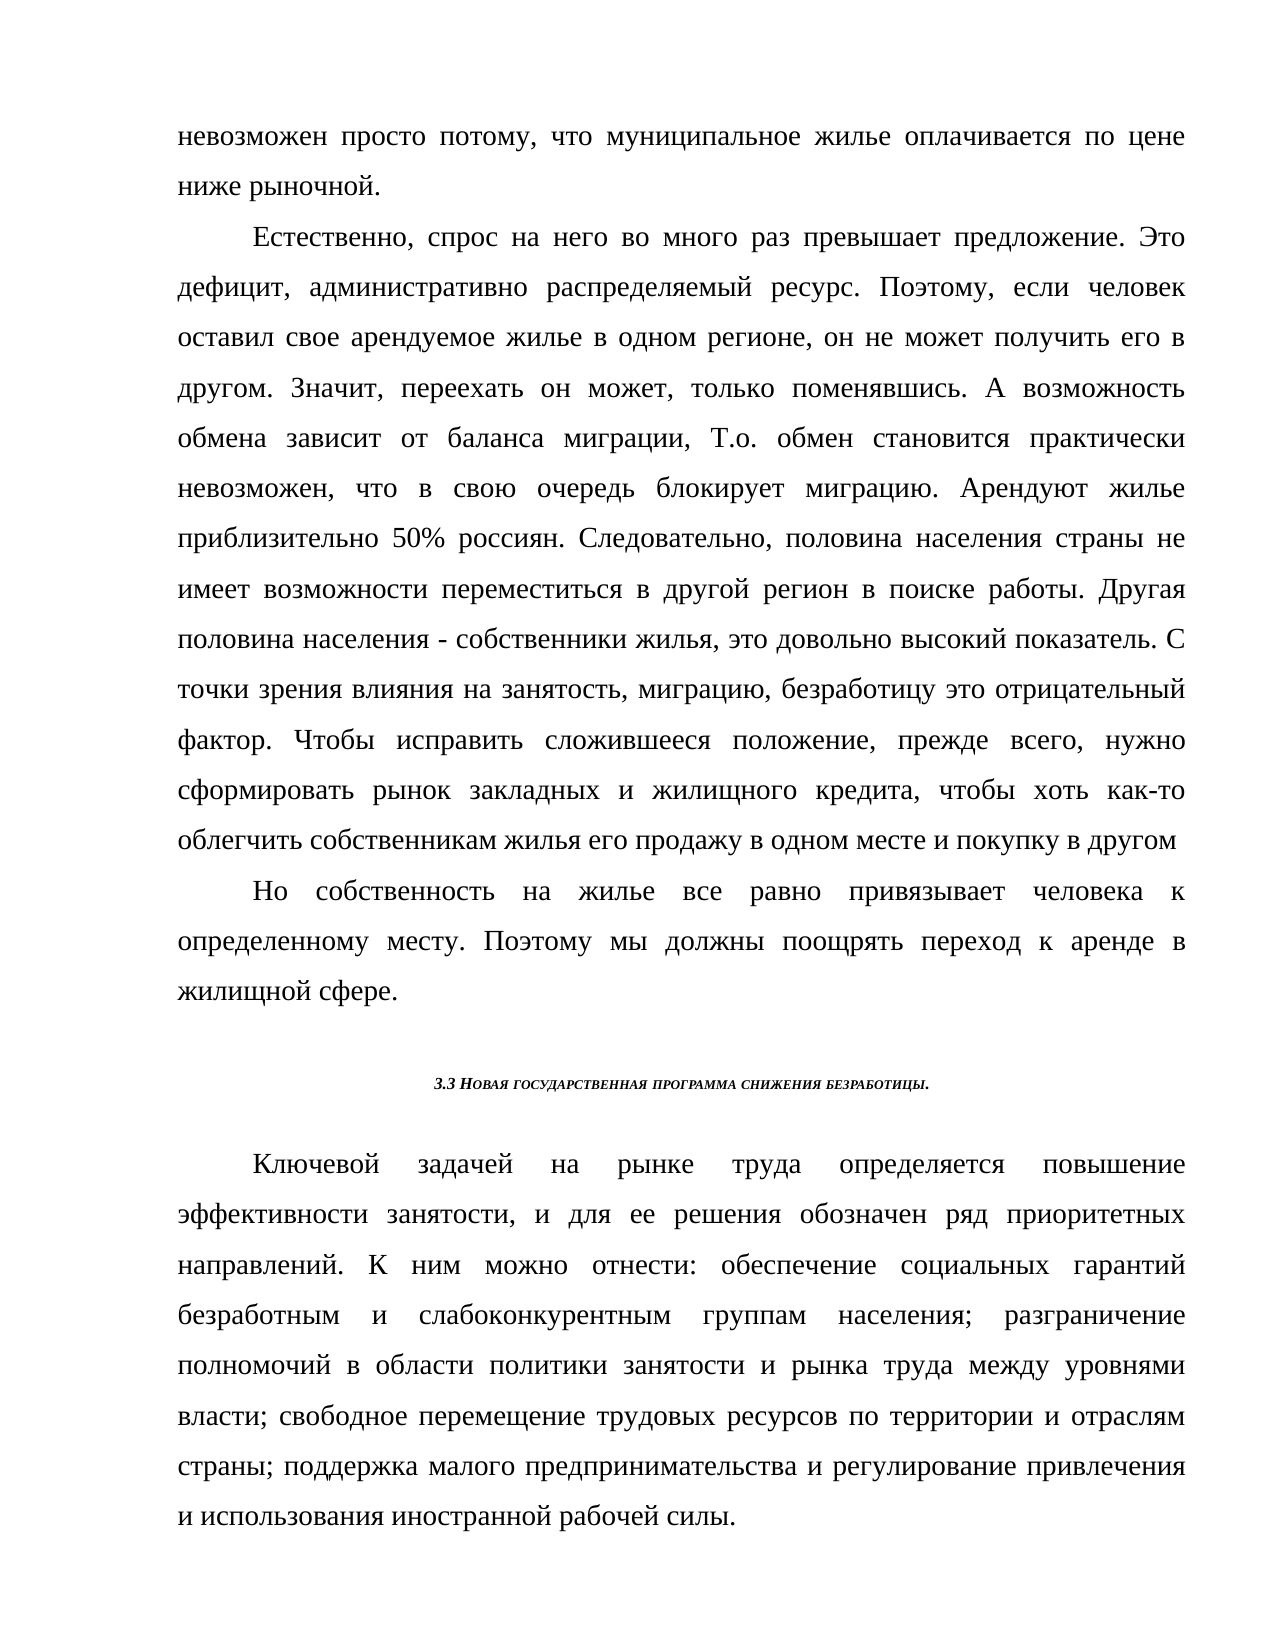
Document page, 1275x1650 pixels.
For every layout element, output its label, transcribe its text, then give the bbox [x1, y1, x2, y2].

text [177, 118, 1186, 202]
text Естественно, спрос на него во много раз превышает предложение. Это дефицит, административно распределяемый ресурс. Поэтому, если человек оставил свое арендуемое жилье в одном регионе, он не может получить его в другом. Значит, переехать он может, только поменявшись. А возможность обмена зависит от баланса миграции, Т.о. обмен становится практически невозможен, что в свою очередь блокирует миграцию. Арендуют жилье приблизительно 50% россиян. Следовательно, половина населения страны не имеет возможности переместиться в другой регион в поиске работы. Другая половина населения - собственники жилья, это довольно высокий показатель. С точки зрения влияния на занятость, миграцию, безработицу это отрицательный фактор. Чтобы исправить сложившееся положение, прежде всего, нужно сформировать рынок закладных и жилищного кредита, чтобы хоть как-то облегчить собственникам жилья его продажу в одном месте и покупку в другом [177, 219, 1186, 856]
text Но собственность на жилье все равно привязывает человека к определенному месту. Поэтому мы должны поощрять переход к аренде в жилищной сфере. [177, 873, 1186, 1007]
text Ключевой задачей на рынке труда определяется повышение эффективности занятости, и для ее решения обозначен ряд приоритетных направлений. К ним можно отнести: обеспечение социальных гарантий безработным и слабоконкурентным группам населения; разграничение полномочий в области политики занятости и рынка труда между уровнями власти; свободное перемещение трудовых ресурсов по территории и отраслям страны; поддержка малого предпринимательства и регулирование привлечения и использования иностранной рабочей силы. [177, 1146, 1186, 1532]
subtitle 3.3 Новая государственная программа снижения безработицы. [177, 1060, 1186, 1093]
